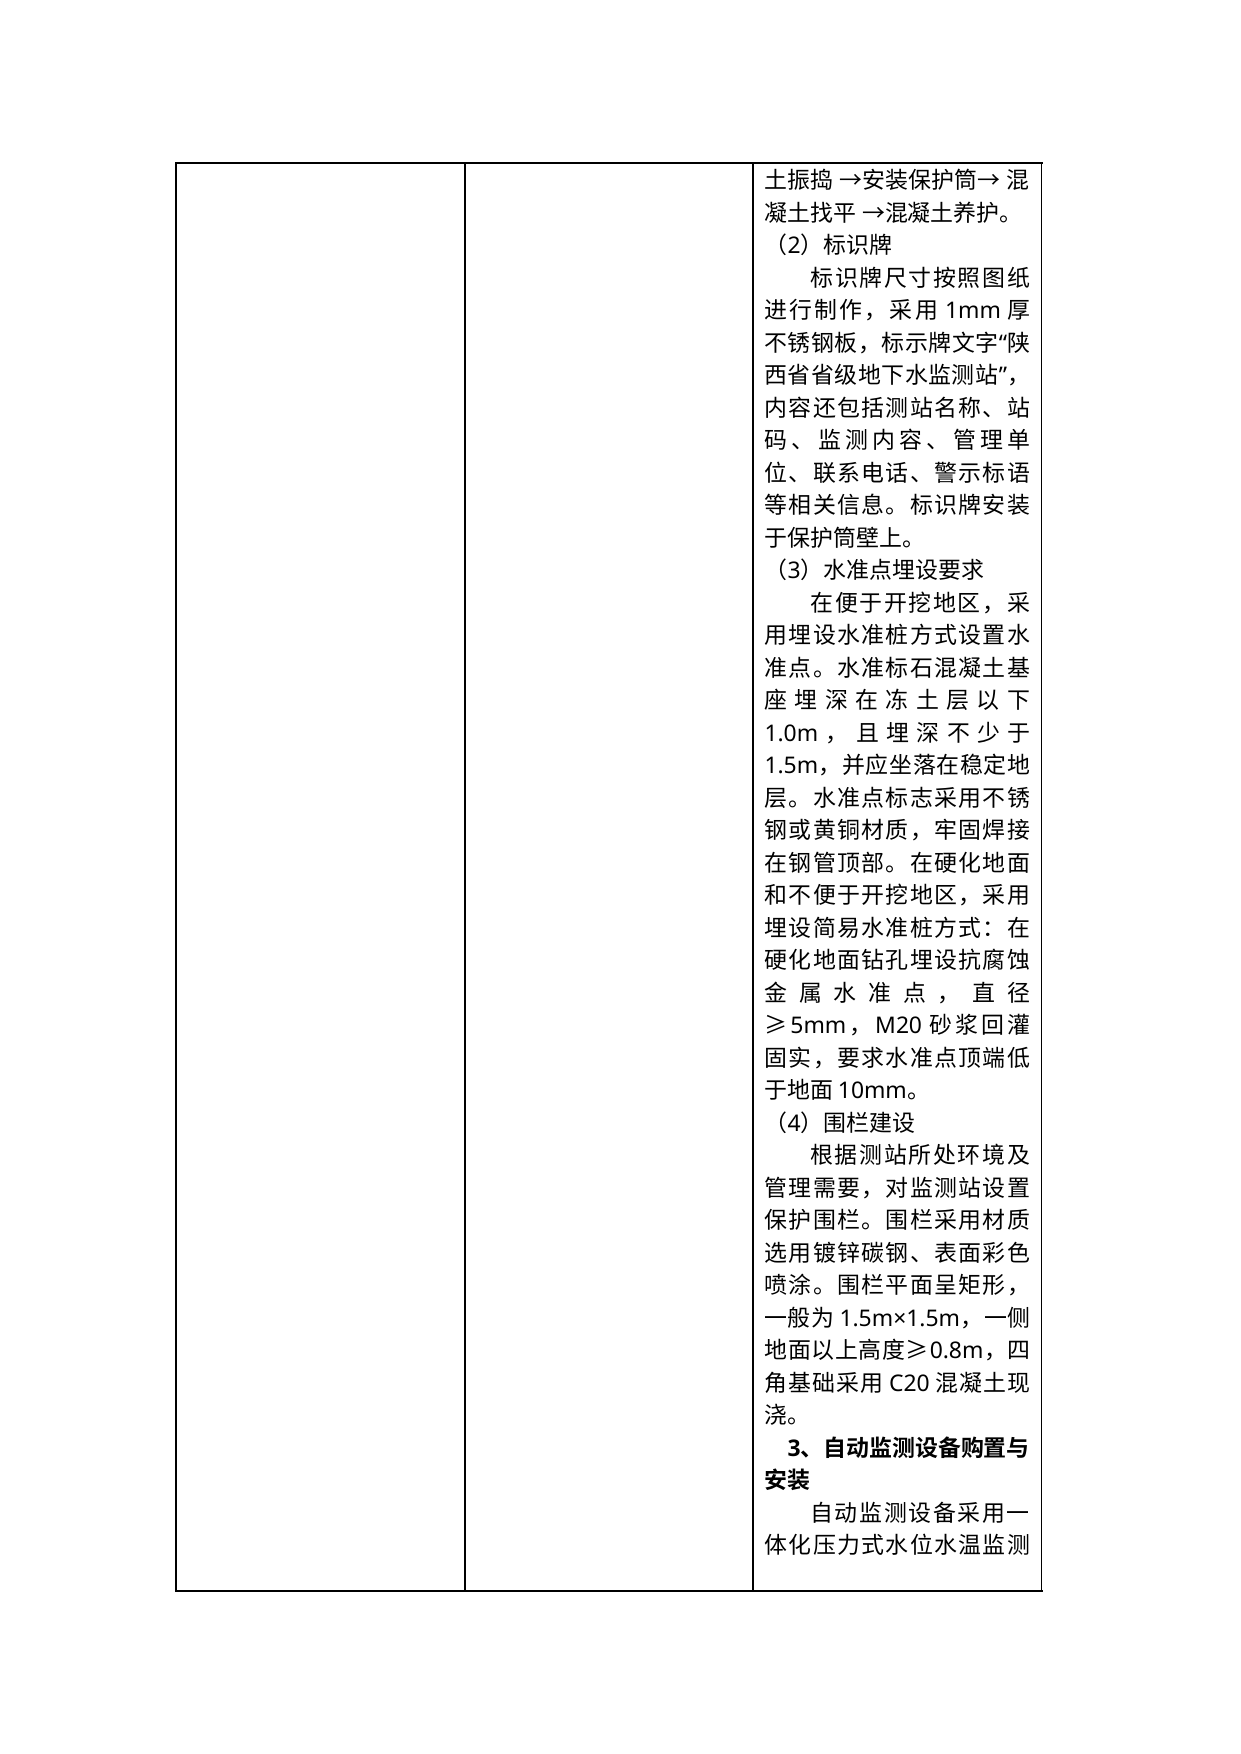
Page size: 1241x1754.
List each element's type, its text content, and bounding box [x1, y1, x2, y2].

table_cell 1 [177, 164, 464, 1590]
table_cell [754, 164, 1041, 1590]
table_cell ★ [466, 164, 752, 1590]
